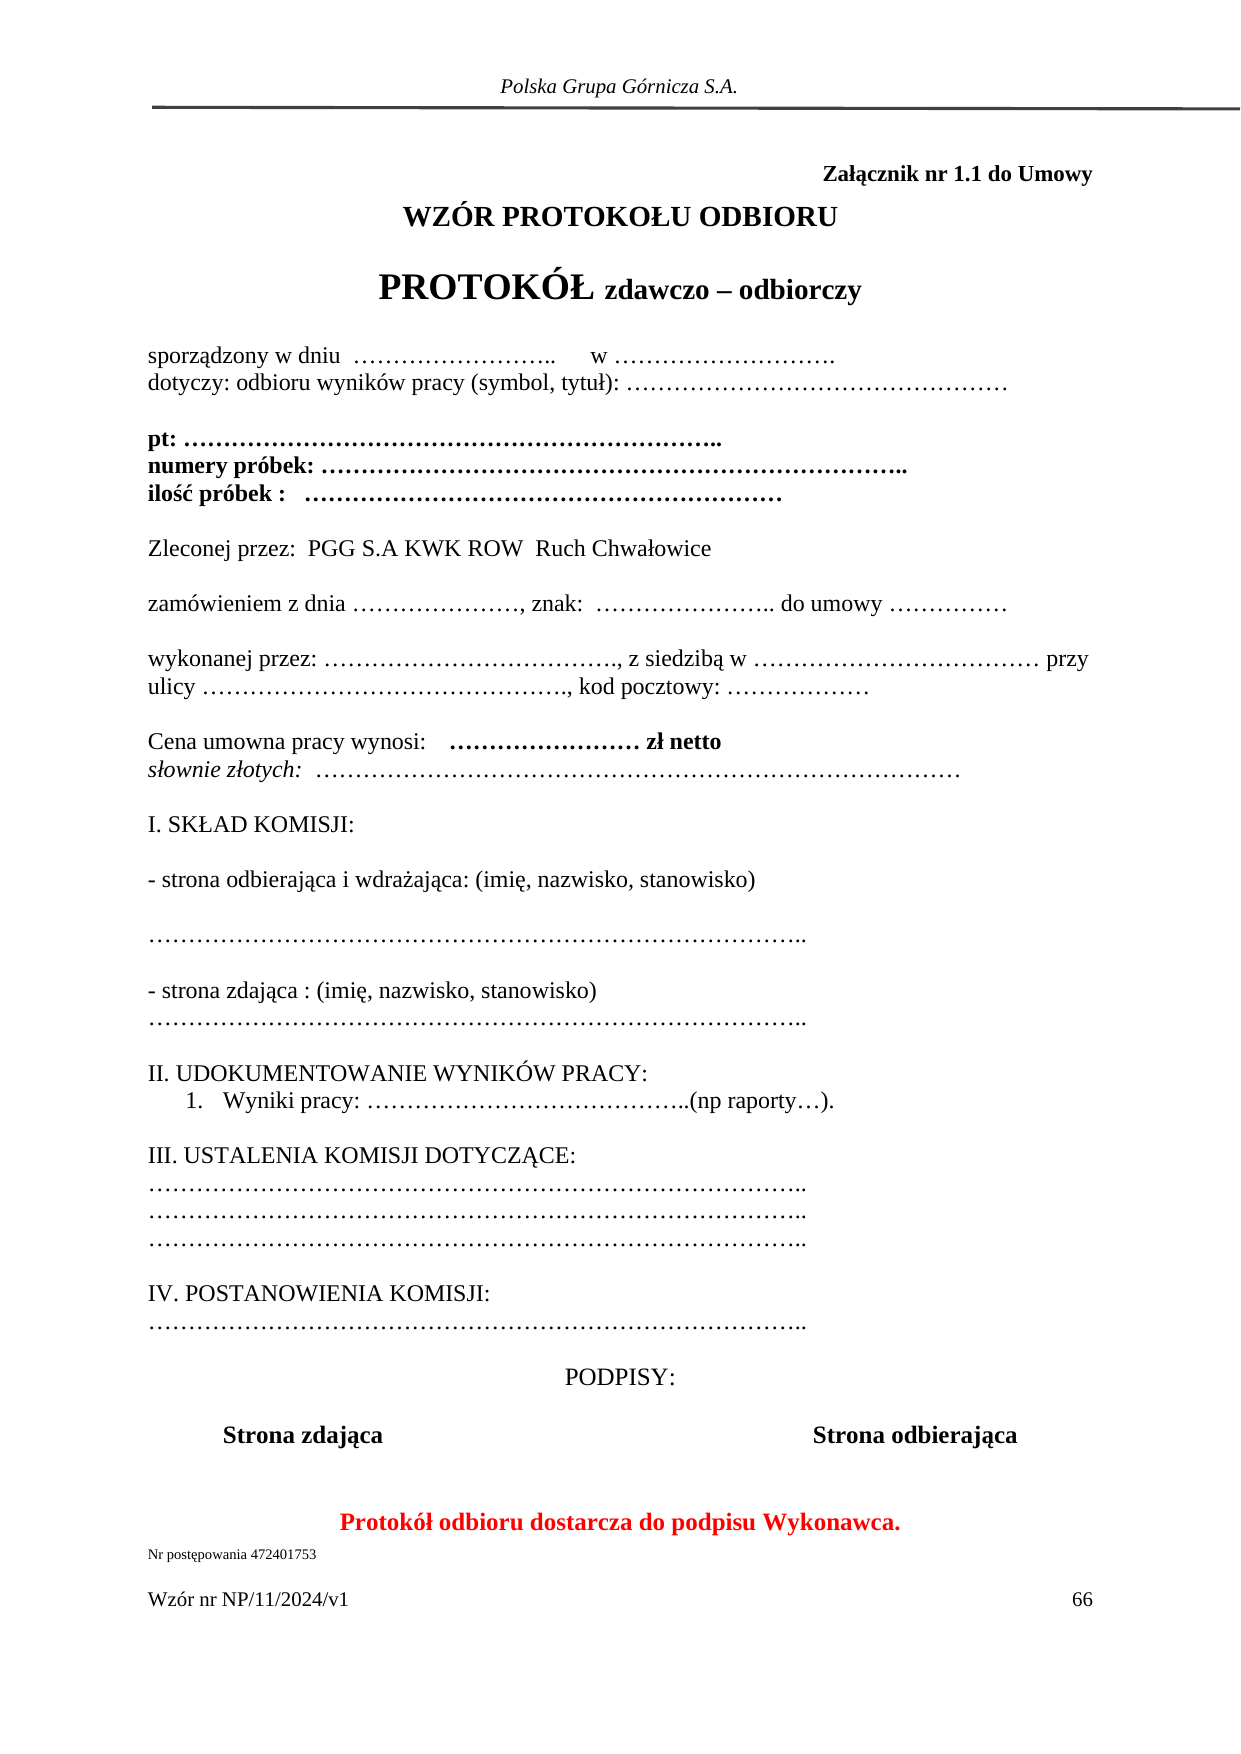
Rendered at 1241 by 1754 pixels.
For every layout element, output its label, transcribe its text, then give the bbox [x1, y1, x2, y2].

text ……………………………………………………………………….. [148, 1169, 1093, 1197]
text Zleconej przez: PGG S.A KWK ROW Ruch Chwałowice [148, 534, 1093, 562]
text ……………………………………………………………………….. [148, 1224, 1093, 1252]
text PODPISY: [148, 1362, 1093, 1391]
text Protokół odbioru dostarcza do podpisu Wykonawca. [148, 1507, 1093, 1536]
text II. UDOKUMENTOWANIE WYNIKÓW PRACY: [148, 1058, 1093, 1086]
text numery próbek: ……………………………………………………………….. [148, 451, 1093, 479]
list Wyniki pracy: …………………………………..(np raporty…). [185, 1086, 1093, 1114]
text Załącznik nr 1.1 do Umowy [148, 160, 1093, 186]
text IV. POSTANOWIENIA KOMISJI: [148, 1279, 1093, 1307]
text ……………………………………………………………………….. [148, 1197, 1093, 1224]
text I. SKŁAD KOMISJI: [148, 810, 1093, 838]
text dotyczy: odbioru wyników pracy (symbol, tytuł): ………………………………………… [148, 368, 1093, 396]
text - strona zdająca : (imię, nazwisko, stanowisko) [148, 976, 1093, 1003]
text ……………………………………………………………………….. [148, 921, 1093, 948]
text WZÓR PROTOKOŁU ODBIORU [148, 199, 1093, 232]
text słownie złotych: ……………………………………………………………………… [148, 755, 1093, 782]
text wykonanej przez: ………………………………., z siedzibą w ……………………………… przy ulicy ………………………………………., kod pocztowy: ……………… [148, 644, 1093, 700]
text III. USTALENIA KOMISJI DOTYCZĄCE: [148, 1141, 1093, 1169]
text ……………………………………………………………………….. [148, 1307, 1093, 1334]
text zamówieniem z dnia …………………, znak: ………………….. do umowy …………… [148, 589, 1093, 617]
text Strona zdająca Strona odbierająca [148, 1420, 1093, 1448]
text pt: ………………………………………………………….. [148, 424, 1093, 451]
text ……………………………………………………………………….. [148, 1003, 1093, 1031]
text ilość próbek : …………………………………………………… [148, 479, 1093, 506]
text - strona odbierająca i wdrażająca: (imię, nazwisko, stanowisko) [148, 865, 1093, 893]
text Cena umowna pracy wynosi: …………………… zł netto [148, 727, 1093, 755]
text sporządzony w dniu …………………….. w ………………………. [148, 341, 1093, 368]
text PROTOKÓŁ zdawczo – odbiorczy [148, 264, 1093, 307]
